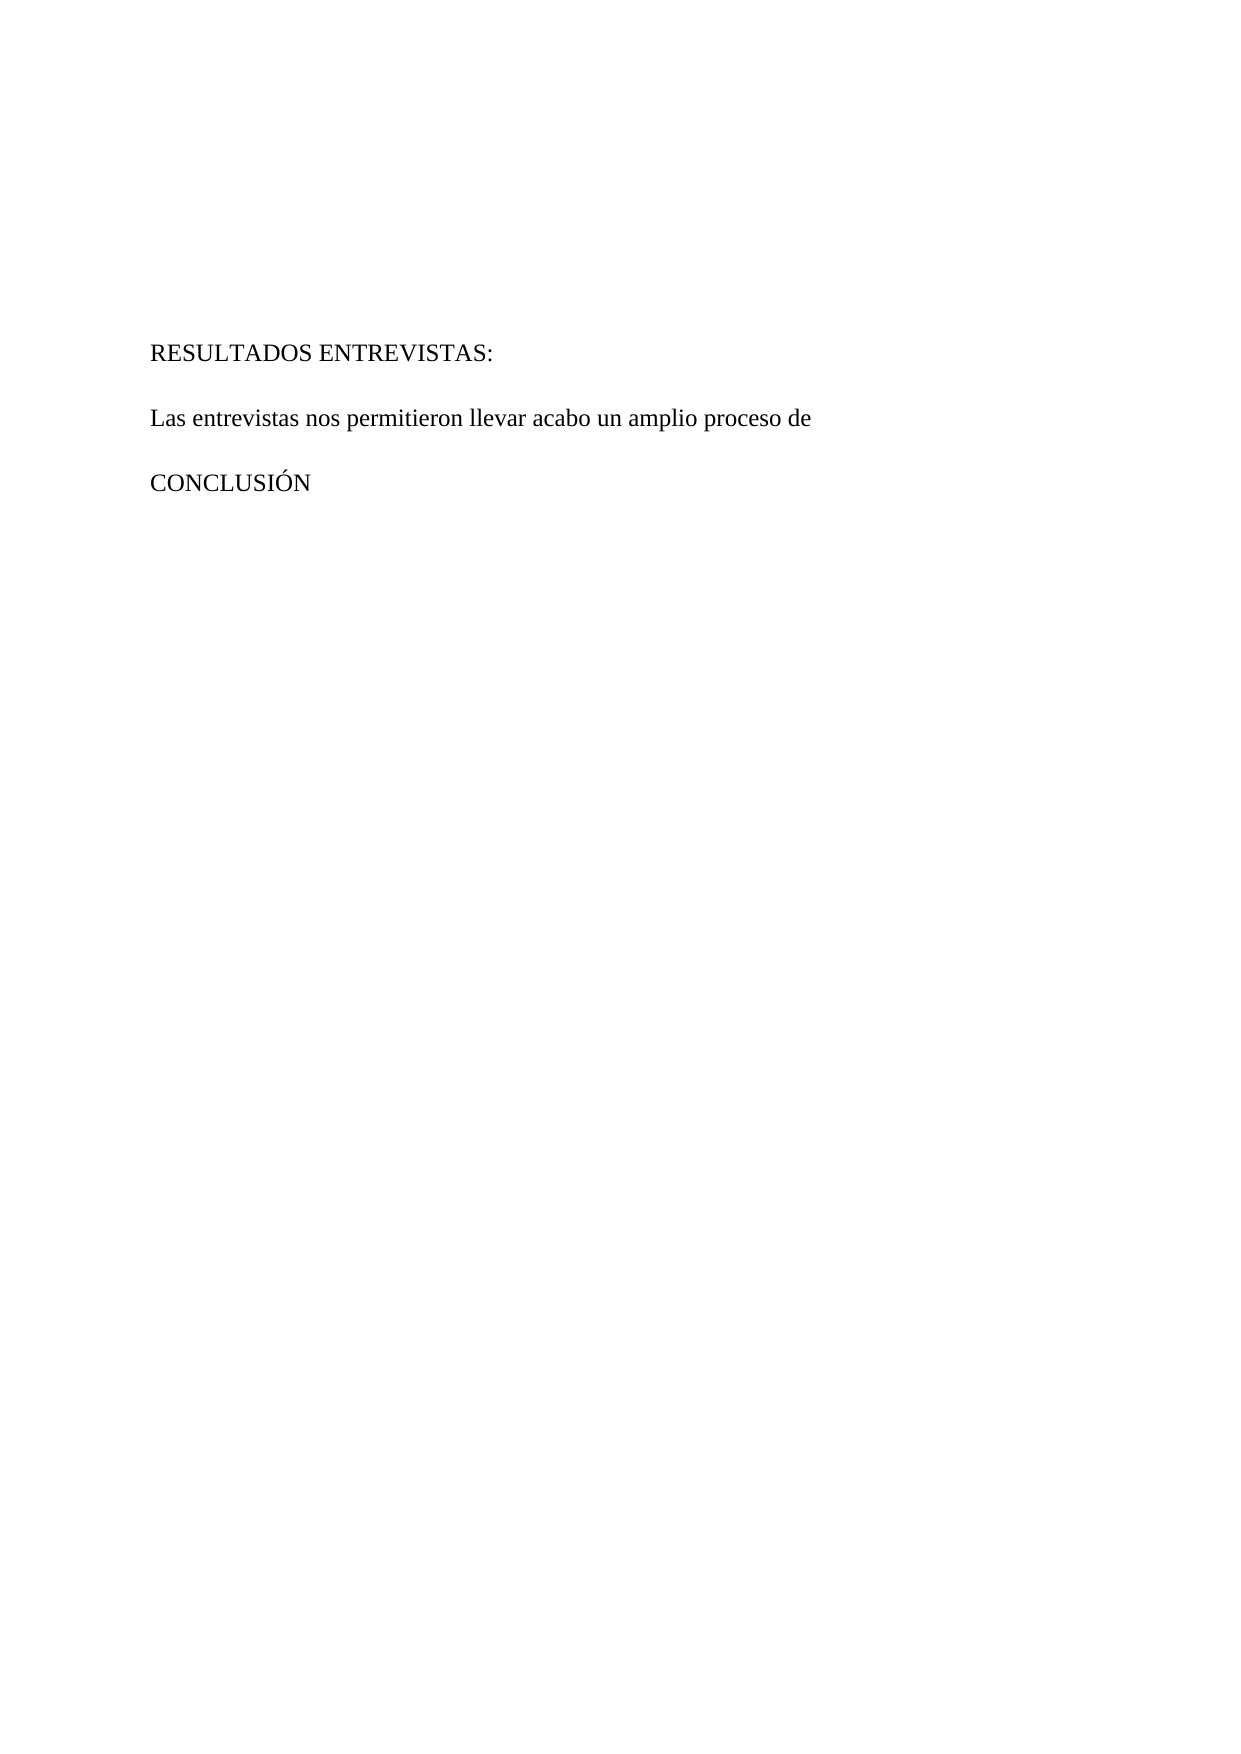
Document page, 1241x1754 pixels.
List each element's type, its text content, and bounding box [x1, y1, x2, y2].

text Las entrevistas nos permitieron llevar acabo un amplio proceso de [150, 403, 1090, 432]
text RESULTADOS ENTREVISTAS: [150, 338, 1090, 367]
text CONCLUSIÓN [150, 468, 1090, 496]
